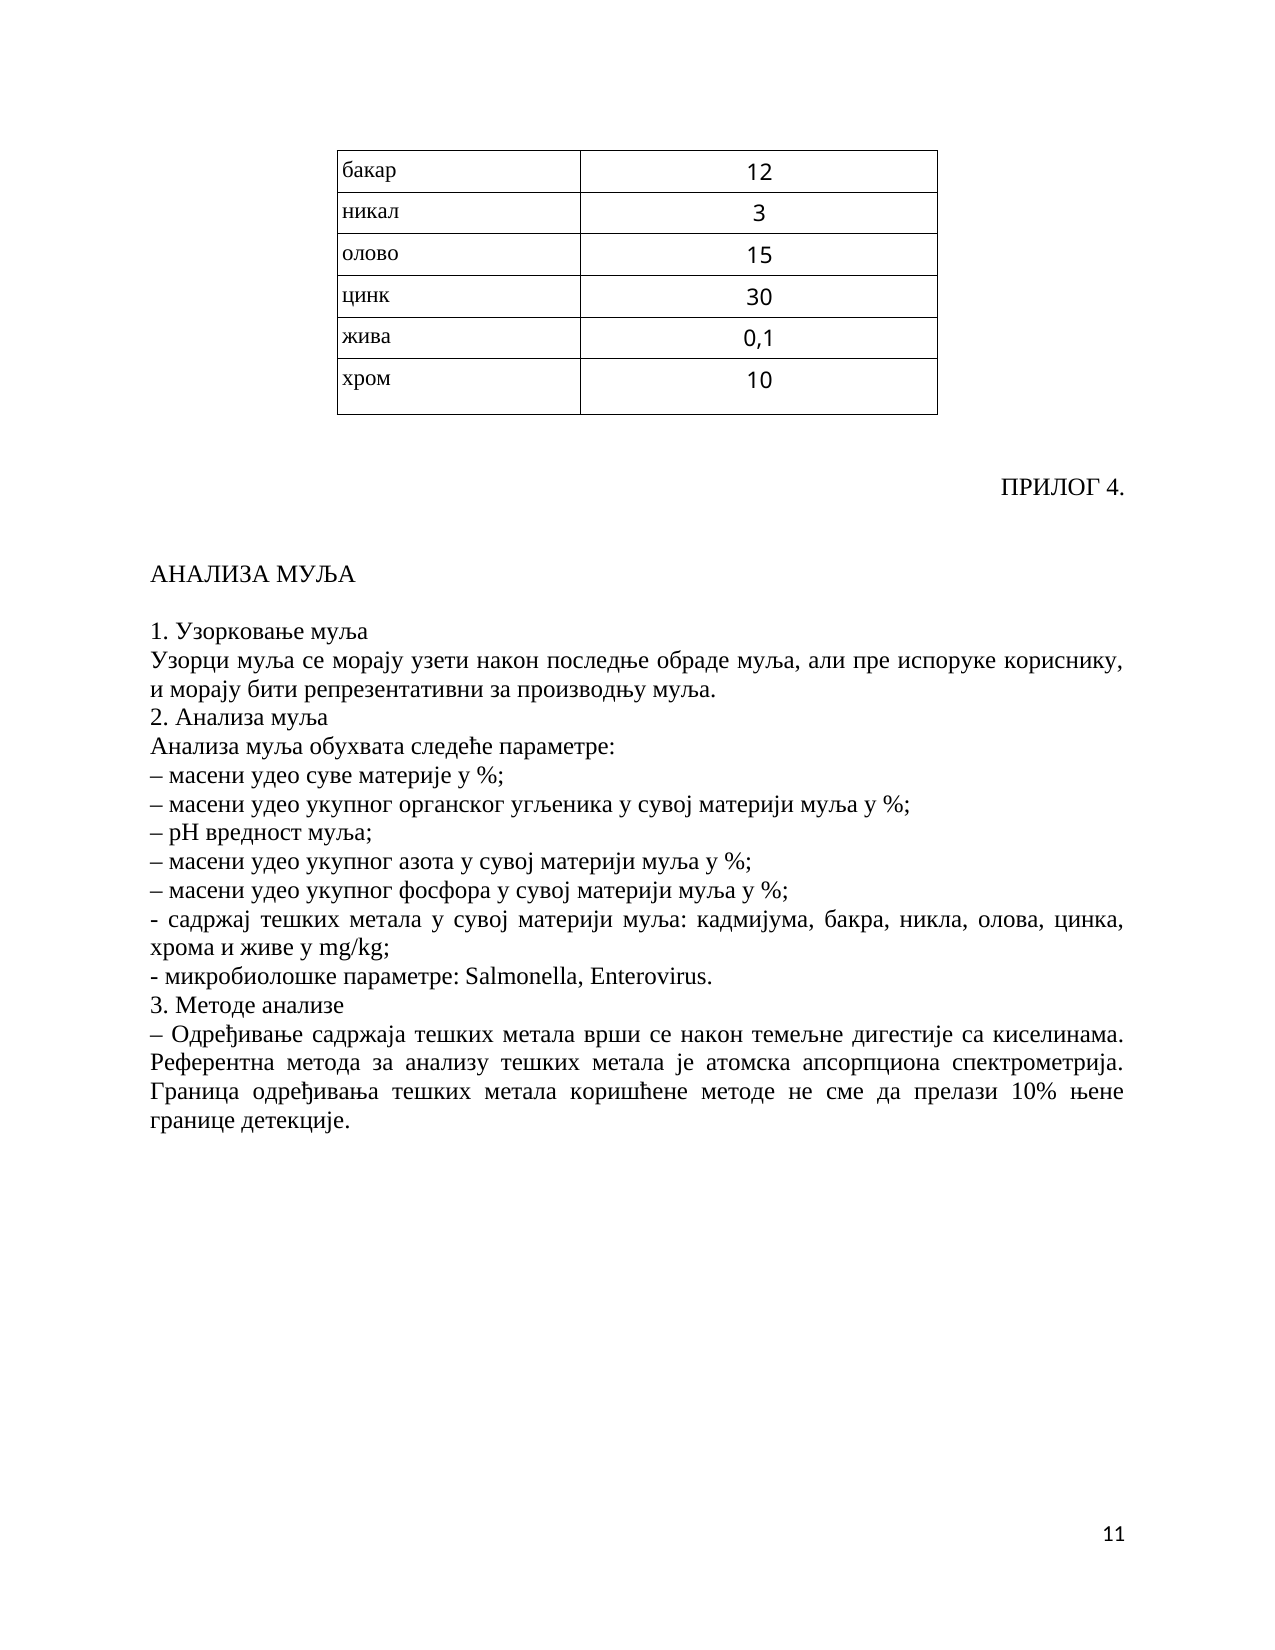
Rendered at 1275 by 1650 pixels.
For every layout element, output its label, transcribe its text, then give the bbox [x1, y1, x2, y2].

table_cell никал [338, 193, 580, 233]
table_cell 30 [581, 276, 937, 317]
table_cell хром [338, 359, 580, 414]
table_cell жива [338, 318, 580, 358]
table_cell 3 [581, 193, 937, 233]
text 1. Узорковање муља [150, 616, 1125, 645]
table_cell бакар [338, 151, 580, 192]
text – масени удео укупног азота у сувој материји муља у %; [150, 846, 1125, 875]
table_cell цинк [338, 276, 580, 317]
text - микробиолошке параметре: Salmonella, Enterovirus. [150, 961, 1125, 990]
text - садржај тешких метала у сувој материји муља: кадмијума, бакра, никла, олова, цинка, хрома и живе у mg/kg; [150, 904, 1125, 961]
text – масени удео укупног органског угљеника у сувој материји муља у %; [150, 789, 1125, 817]
table_cell 12 [581, 151, 937, 192]
text – масени удео укупног фосфора у сувој материји муља у %; [150, 875, 1125, 904]
table_cell 15 [581, 234, 937, 275]
text Узорци муља се морају узети након последње обраде муља, али пре испоруке кориснику, и морају бити репрезентативни за производњу муља. [150, 645, 1125, 702]
text – масени удео суве материје у %; [150, 760, 1125, 789]
text 3. Методе анализе [150, 990, 1125, 1019]
text – pH вредност муља; [150, 817, 1125, 846]
table_cell 0,1 [581, 318, 937, 358]
table_cell олово [338, 234, 580, 275]
text ПРИЛОГ 4. [150, 472, 1125, 501]
text 2. Анализа муља [150, 702, 1125, 731]
table_cell 10 [581, 359, 937, 414]
text – Одређивање садржаја тешких метала врши се након темељне дигестије са киселинама. Референтна метода за анализу тешких метала је атомска апсорпциона спектрометрија. Граница одређивања тешких метала коришћене методе не сме да прелази 10% њене границе детекције. [150, 1019, 1125, 1134]
text Анализа муља обухвата следеће параметре: [150, 731, 1125, 760]
text АНАЛИЗA МУЉА [150, 559, 1125, 587]
